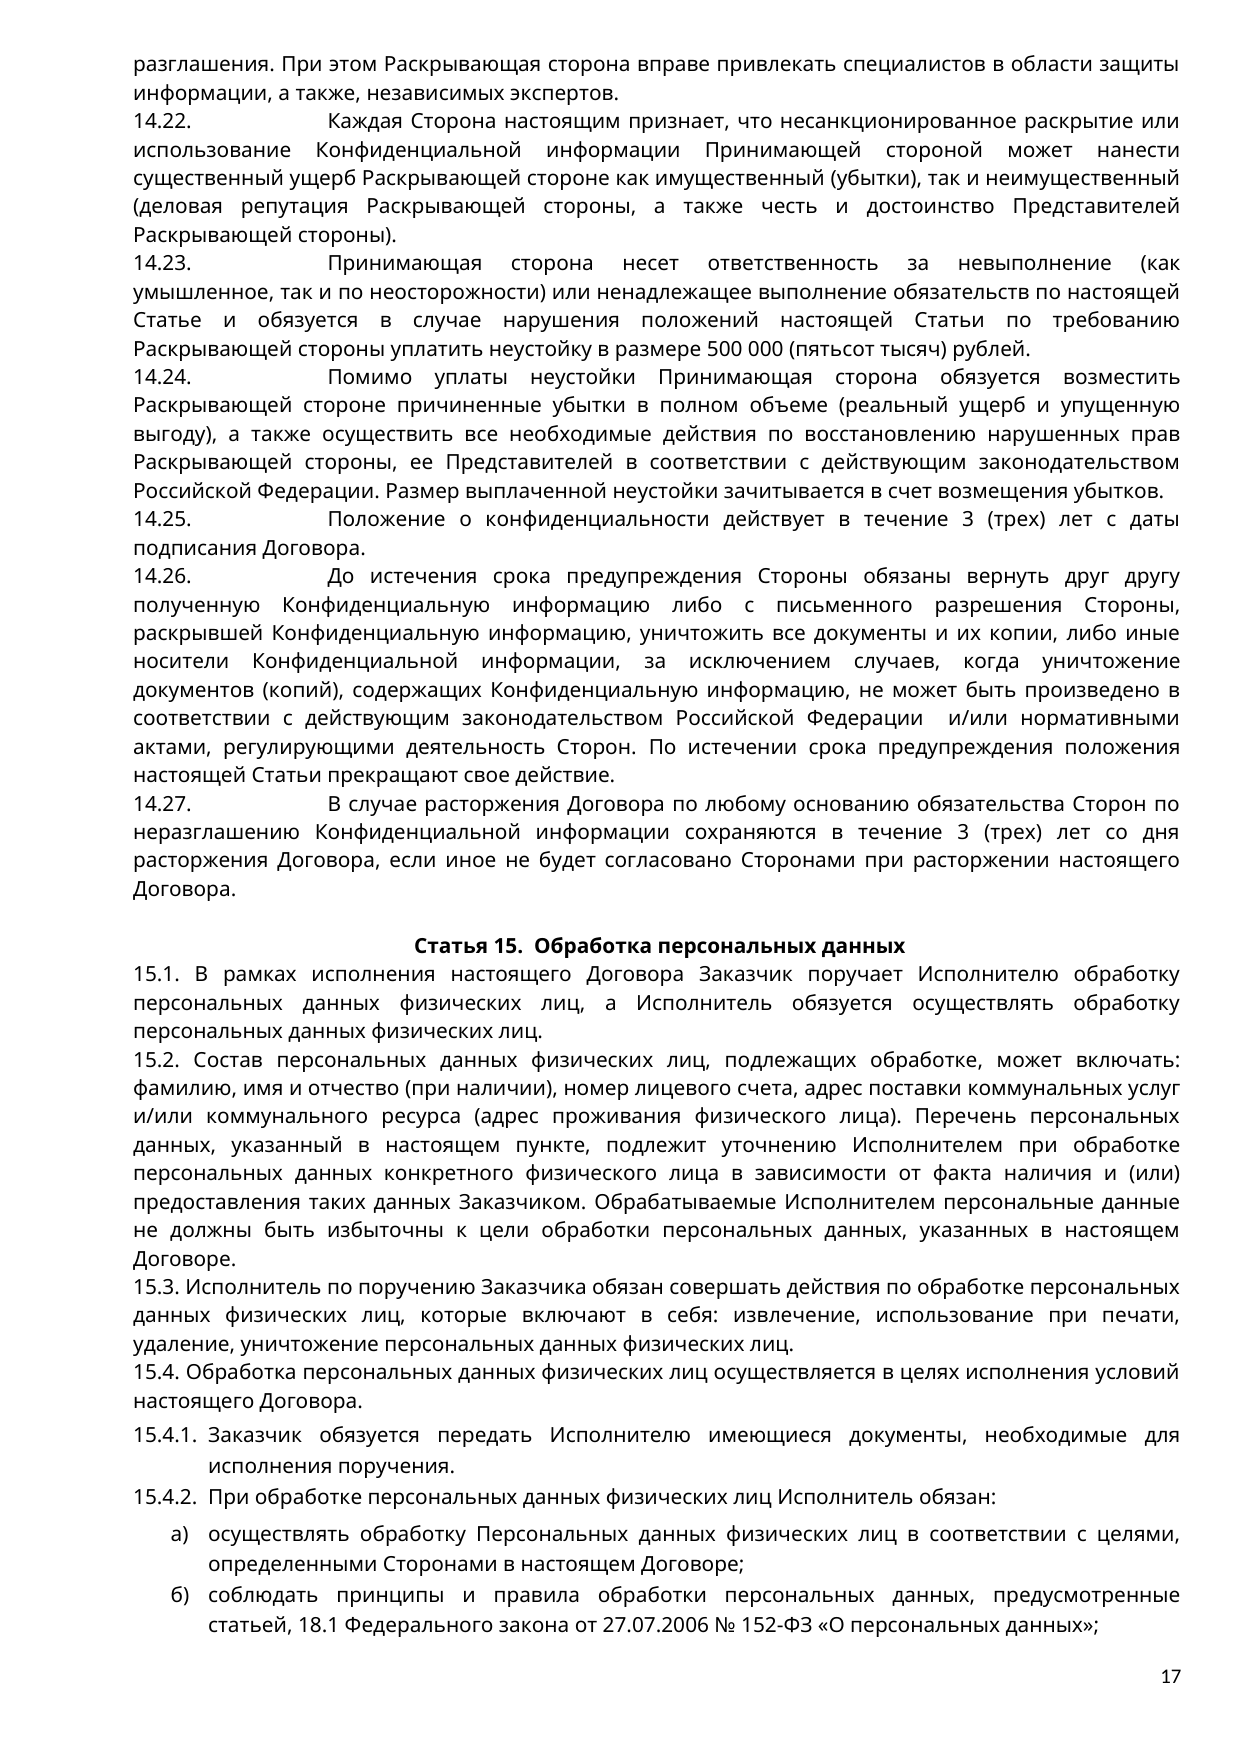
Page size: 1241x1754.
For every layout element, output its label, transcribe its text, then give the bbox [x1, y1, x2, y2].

list Принимающая сторона несет ответственность за невыполнение (как умышленное, так и по неосторожности) или ненадлежащее выполнение обязательств по настоящей Статье и обязуется в случае нарушения положений настоящей Статьи по требованию Раскрывающей стороны уплатить неустойку в размере 500 000 (пятьсот тысяч) рублей. [133, 248, 1181, 362]
list осуществлять обработку Персональных данных физических лиц в соответствии с целями, определенными Сторонами в настоящем Договоре; [170, 1519, 1181, 1578]
text 15.4. Обработка персональных данных физических лиц осуществляется в целях исполнения условий настоящего Договора. [133, 1357, 1181, 1414]
list Положение о конфиденциальности действует в течение 3 (трех) лет с даты подписания Договора. [133, 504, 1181, 561]
text 15.1. В рамках исполнения настоящего Договора Заказчик поручает Исполнителю обработку персональных данных физических лиц, а Исполнитель обязуется осуществлять обработку персональных данных физических лиц. [133, 959, 1181, 1045]
list Каждая Сторона настоящим признает, что несанкционированное раскрытие или использование Конфиденциальной информации Принимающей стороной может нанести существенный ущерб Раскрывающей стороне как имущественный (убытки), так и неимущественный (деловая репутация Раскрывающей стороны, а также честь и достоинство Представителей Раскрывающей стороны). [133, 106, 1181, 248]
text 15.3. Исполнитель по поручению Заказчика обязан совершать действия по обработке персональных данных физических лиц, которые включают в себя: извлечение, использование при печати, удаление, уничтожение персональных данных физических лиц. [133, 1272, 1181, 1357]
list Заказчик обязуется передать Исполнителю имеющиеся документы, необходимые для исполнения поручения. [133, 1421, 1181, 1480]
list Помимо уплаты неустойки Принимающая сторона обязуется возместить Раскрывающей стороне причиненные убытки в полном объеме (реальный ущерб и упущенную выгоду), а также осуществить все необходимые действия по восстановлению нарушенных прав Раскрывающей стороны, ее Представителей в соответствии с действующим законодательством Российской Федерации. Размер выплаченной неустойки зачитывается в счет возмещения убытков. [133, 362, 1181, 504]
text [133, 49, 1181, 106]
list соблюдать принципы и правила обработки персональных данных, предусмотренные статьей, 18.1 Федерального закона от 27.07.2006 № 152-ФЗ «О персональных данных»; [170, 1580, 1181, 1639]
list В случае расторжения Договора по любому основанию обязательства Сторон по неразглашению Конфиденциальной информации сохраняются в течение 3 (трех) лет со дня расторжения Договора, если иное не будет согласовано Сторонами при расторжении настоящего Договора. [133, 789, 1181, 902]
list До истечения срока предупреждения Стороны обязаны вернуть друг другу полученную Конфиденциальную информацию либо с письменного разрешения Стороны, раскрывшей Конфиденциальную информацию, уничтожить все документы и их копии, либо иные носители Конфиденциальной информации, за исключением случаев, когда уничтожение документов (копий), содержащих Конфиденциальную информацию, не может быть произведено в соответствии с действующим законодательством Российской Федерации и/или нормативными актами, регулирующими деятельность Сторон. По истечении срока предупреждения положения настоящей Статьи прекращают свое действие. [133, 561, 1181, 789]
subtitle Статья 15. Обработка персональных данных [133, 931, 1181, 959]
text 15.2. Состав персональных данных физических лиц, подлежащих обработке, может включать: фамилию, имя и отчество (при наличии), номер лицевого счета, адрес поставки коммунальных услуг и/или коммунального ресурса (адрес проживания физического лица). Перечень персональных данных, указанный в настоящем пункте, подлежит уточнению Исполнителем при обработке персональных данных конкретного физического лица в зависимости от факта наличия и (или) предоставления таких данных Заказчиком. Обрабатываемые Исполнителем персональные данные не должны быть избыточны к цели обработки персональных данных, указанных в настоящем Договоре. [133, 1045, 1181, 1272]
list При обработке персональных данных физических лиц Исполнитель обязан: [133, 1482, 1181, 1510]
